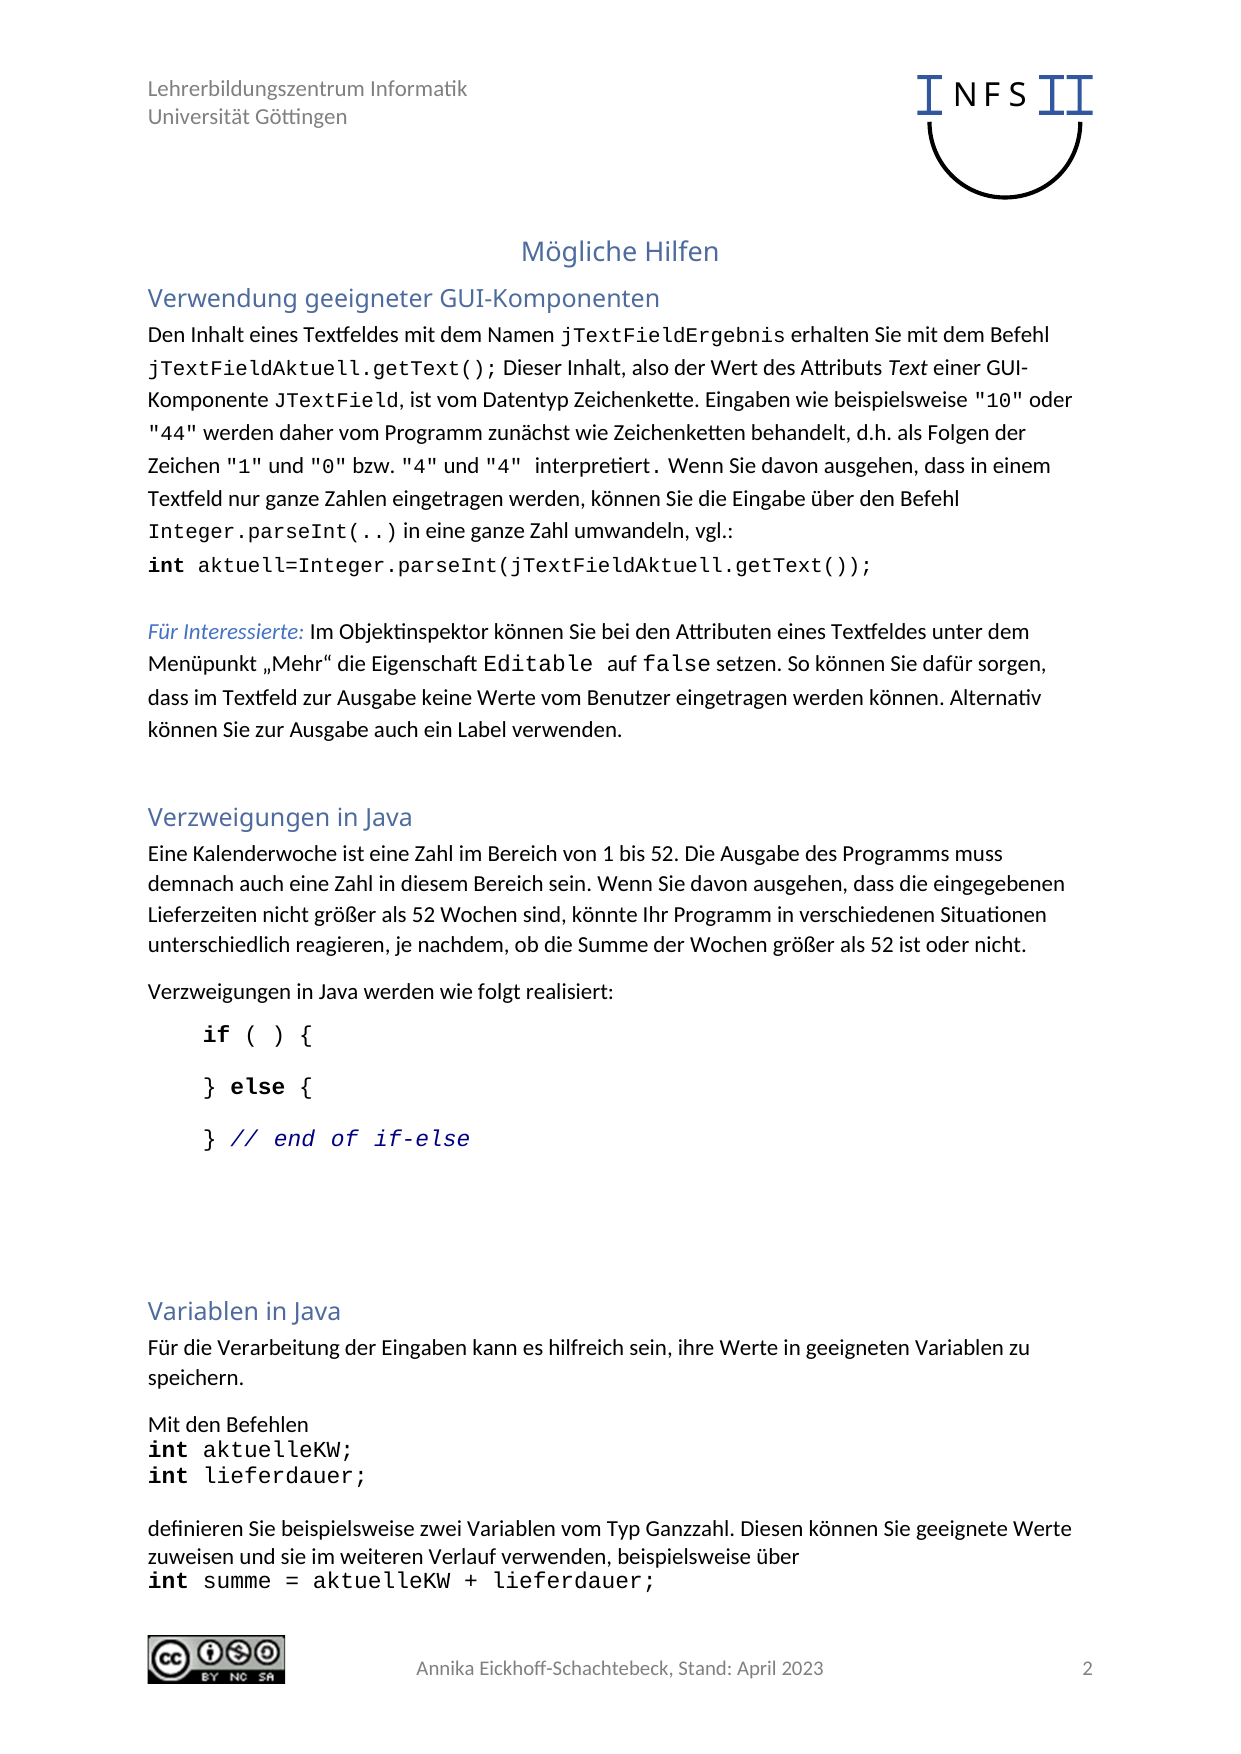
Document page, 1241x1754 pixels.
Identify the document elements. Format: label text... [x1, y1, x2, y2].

subtitle Mögliche Hilfen [148, 232, 1093, 269]
subtitle Verzweigungen in Java [148, 800, 1093, 834]
text if ( ) { } else { } // end of if-else [148, 1024, 1093, 1153]
text Mit den Befehlen [148, 1410, 1093, 1438]
text definieren Sie beispielsweise zwei Variablen vom Typ Ganzzahl. Diesen können Sie geeignete Werte zuweisen und sie im weiteren Verlauf verwenden, beispielsweise über [148, 1514, 1093, 1570]
text Verzweigungen in Java werden wie folgt realisiert: [148, 977, 1093, 1005]
text int aktuelleKW; [148, 1438, 1093, 1464]
text int summe = aktuelleKW + lieferdauer; [148, 1570, 1093, 1596]
subtitle Verwendung geeigneter GUI-Komponenten [148, 281, 1093, 315]
text Den Inhalt eines Textfeldes mit dem Namen jTextFieldErgebnis erhalten Sie mit dem Befehl jTextFieldAktuell.getText(); Dieser Inhalt, also der Wert des Attributs Text einer GUI-Komponente JTextField, ist vom Datentyp Zeichenkette. Eingaben wie beispielsweise "10" oder "44" werden daher vom Programm zunächst wie Zeichenketten behandelt, d.h. als Folgen der Zeichen "1" und "0" bzw. "4" und "4" interpretiert. Wenn Sie davon ausgehen, dass in einem Textfeld nur ganze Zahlen eingetragen werden, können Sie die Eingabe über den Befehl Integer.parseInt(..) in eine ganze Zahl umwandeln, vgl.: [148, 320, 1093, 544]
picture [147, 1635, 286, 1684]
text Für Interessierte: Im Objektinspektor können Sie bei den Attributen eines Textfeldes unter dem Menüpunkt „Mehr“ die Eigenschaft Editable auf false setzen. So können Sie dafür sorgen, dass im Textfeld zur Ausgabe keine Werte vom Benutzer eingetragen werden können. Alternativ können Sie zur Ausgabe auch ein Label verwenden. [148, 617, 1093, 743]
text Eine Kalenderwoche ist eine Zahl im Bereich von 1 bis 52. Die Ausgabe des Programms muss demnach auch eine Zahl in diesem Bereich sein. Wenn Sie davon ausgehen, dass die eingegebenen Lieferzeiten nicht größer als 52 Wochen sind, könnte Ihr Programm in verschiedenen Situationen unterschiedlich reagieren, je nachdem, ob die Summe der Wochen größer als 52 ist oder nicht. [148, 839, 1093, 958]
subtitle Variablen in Java [148, 1294, 1093, 1328]
text Für die Verarbeitung der Eingaben kann es hilfreich sein, ihre Werte in geeigneten Variablen zu speichern. [148, 1333, 1093, 1391]
text int aktuell=Integer.parseInt(jTextFieldAktuell.getText()); [148, 555, 1093, 579]
text int lieferdauer; [148, 1464, 1093, 1490]
